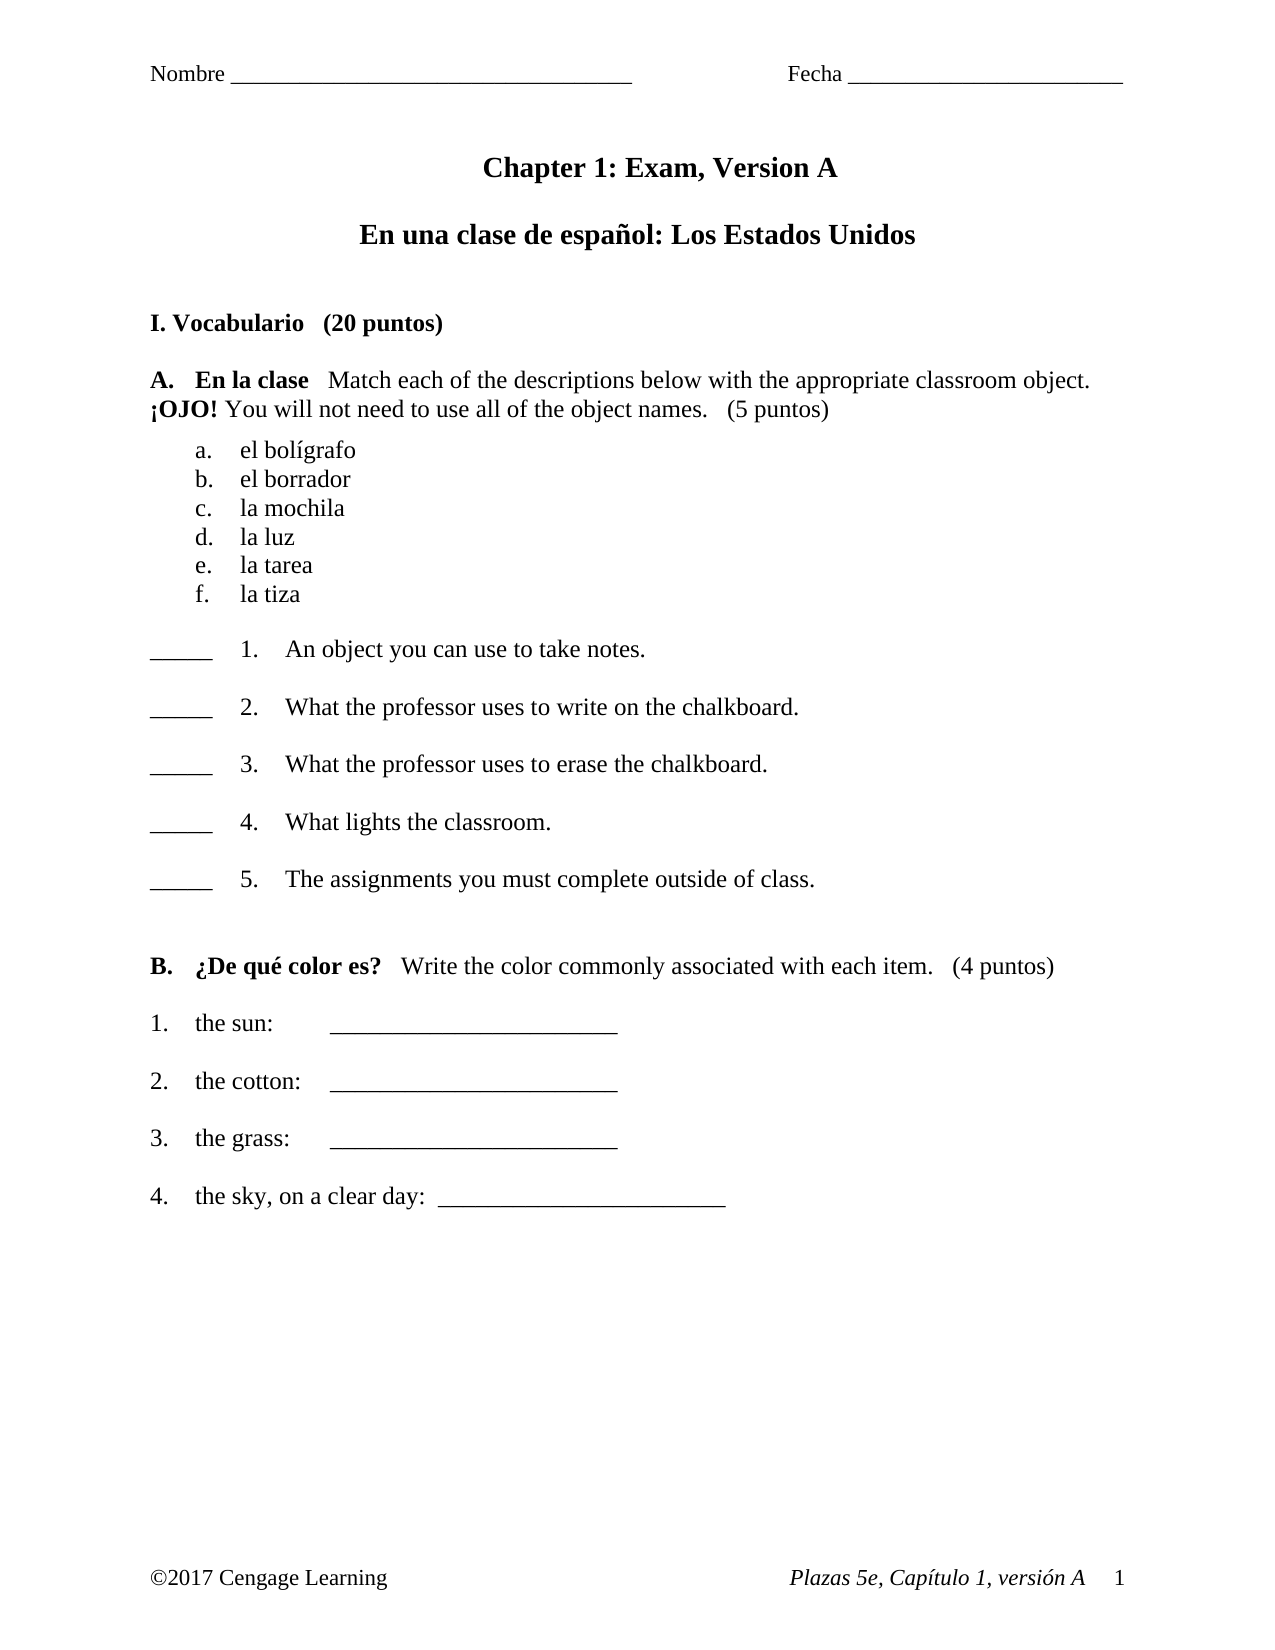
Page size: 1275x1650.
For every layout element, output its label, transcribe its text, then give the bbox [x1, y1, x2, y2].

text I. Vocabulario (20 puntos) [150, 308, 1125, 337]
text _____ 3. What the professor uses to erase the chalkboard. [150, 749, 1125, 778]
text a. el bolígrafo [150, 436, 1125, 464]
text 2. the cotton: _______________________ [150, 1066, 1125, 1094]
text _____ 5. The assignments you must complete outside of class. [150, 864, 1125, 893]
text d. la luz [150, 522, 1125, 551]
text f. la tiza [150, 579, 1125, 608]
text 4. the sky, on a clear day: _______________________ [150, 1181, 1125, 1209]
text _____ 1. An object you can use to take notes. [150, 634, 1125, 663]
text 1. the sun: _______________________ [150, 1008, 1125, 1037]
text _____ 4. What lights the classroom. [150, 807, 1125, 836]
text 3. the grass: _______________________ [150, 1123, 1125, 1152]
text B. ¿De qué color es? Write the color commonly associated with each item. (4 puntos) [150, 951, 1125, 979]
text e. la tarea [150, 551, 1125, 579]
subtitle En una clase de español: Los Estados Unidos [150, 217, 1125, 251]
subtitle Chapter 1: Exam, Version A [195, 150, 1125, 183]
text A. En la clase Match each of the descriptions below with the appropriate classroom object. ¡OJO! You will not need to use all of the object names. (5 puntos) [150, 366, 1125, 423]
text _____ 2. What the professor uses to write on the chalkboard. [150, 692, 1125, 721]
text c. la mochila [150, 493, 1125, 522]
text b. el borrador [150, 464, 1125, 493]
